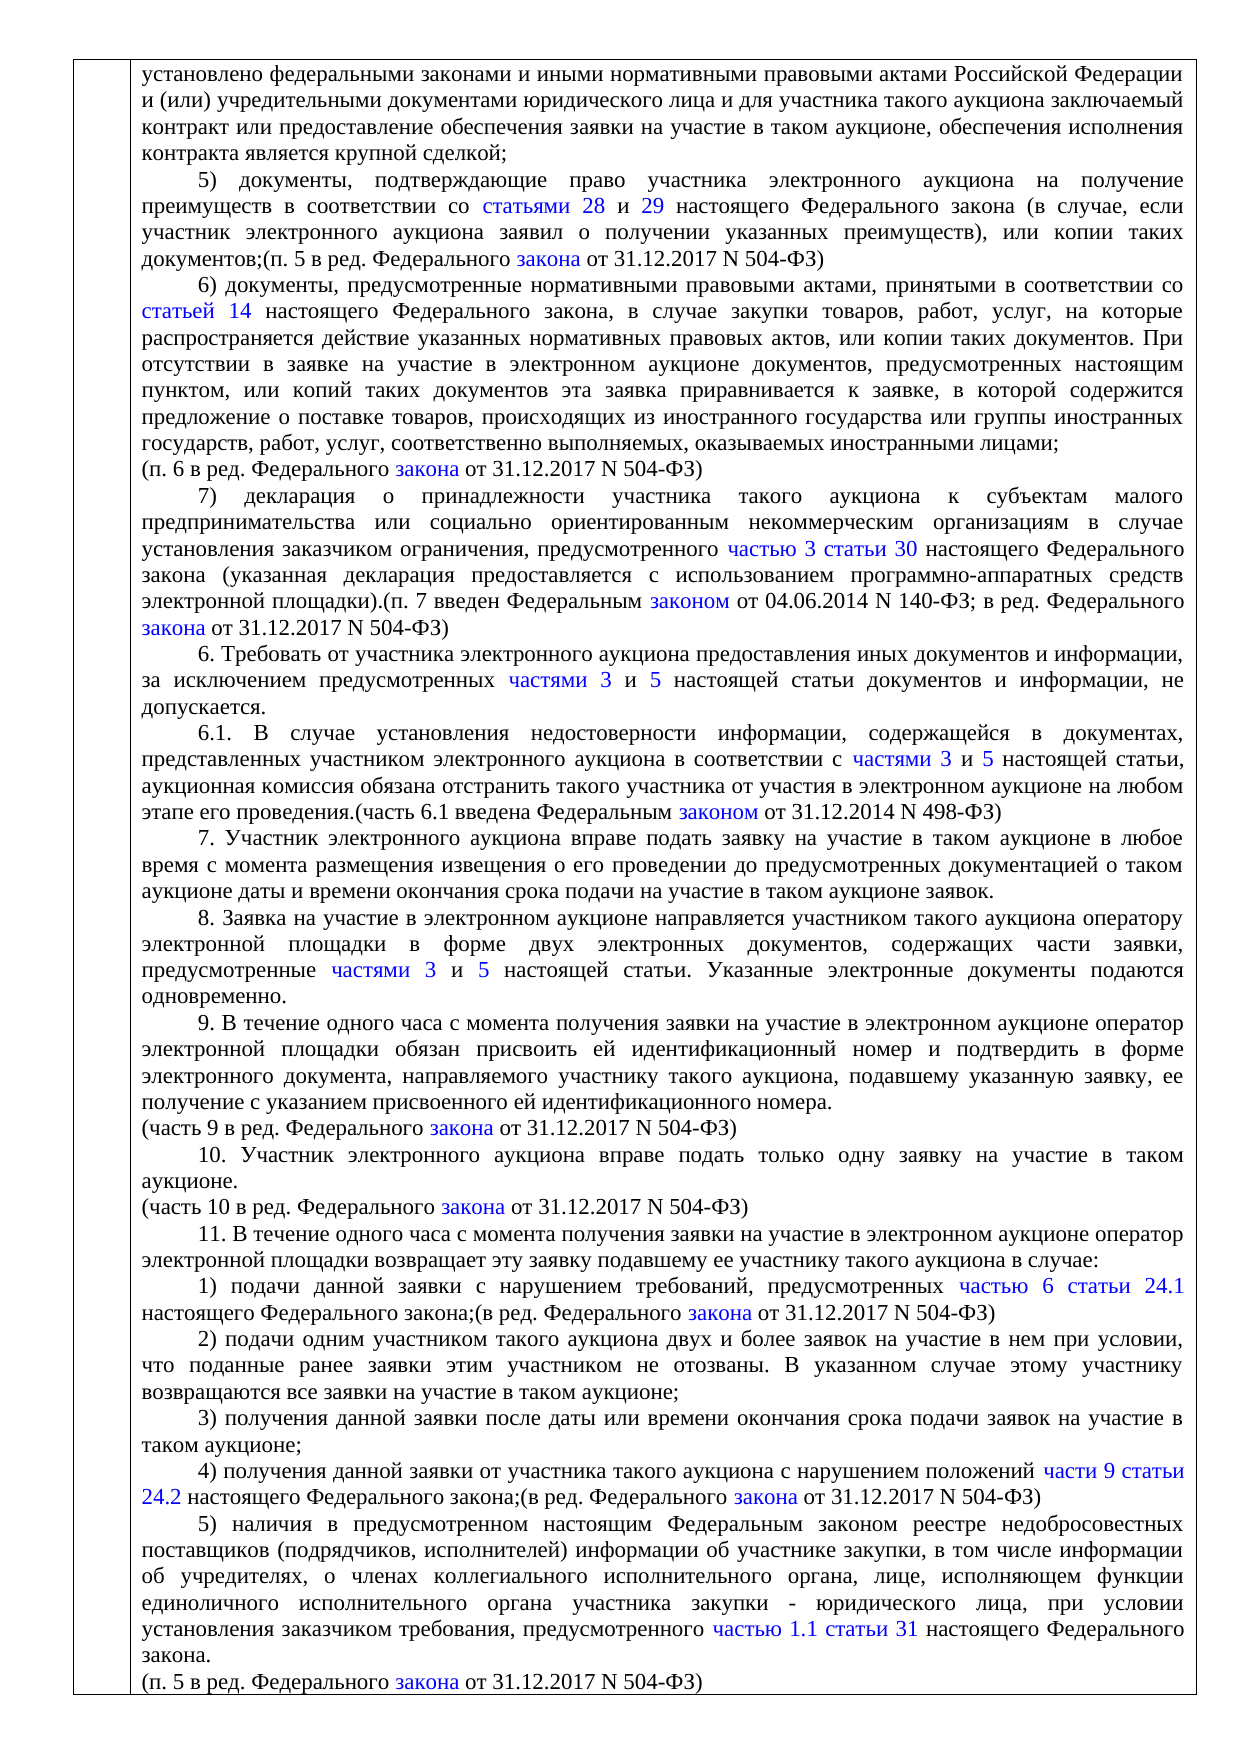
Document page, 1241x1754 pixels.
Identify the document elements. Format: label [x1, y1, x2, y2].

table_cell [131, 60, 1196, 1694]
table_cell [74, 60, 130, 1694]
